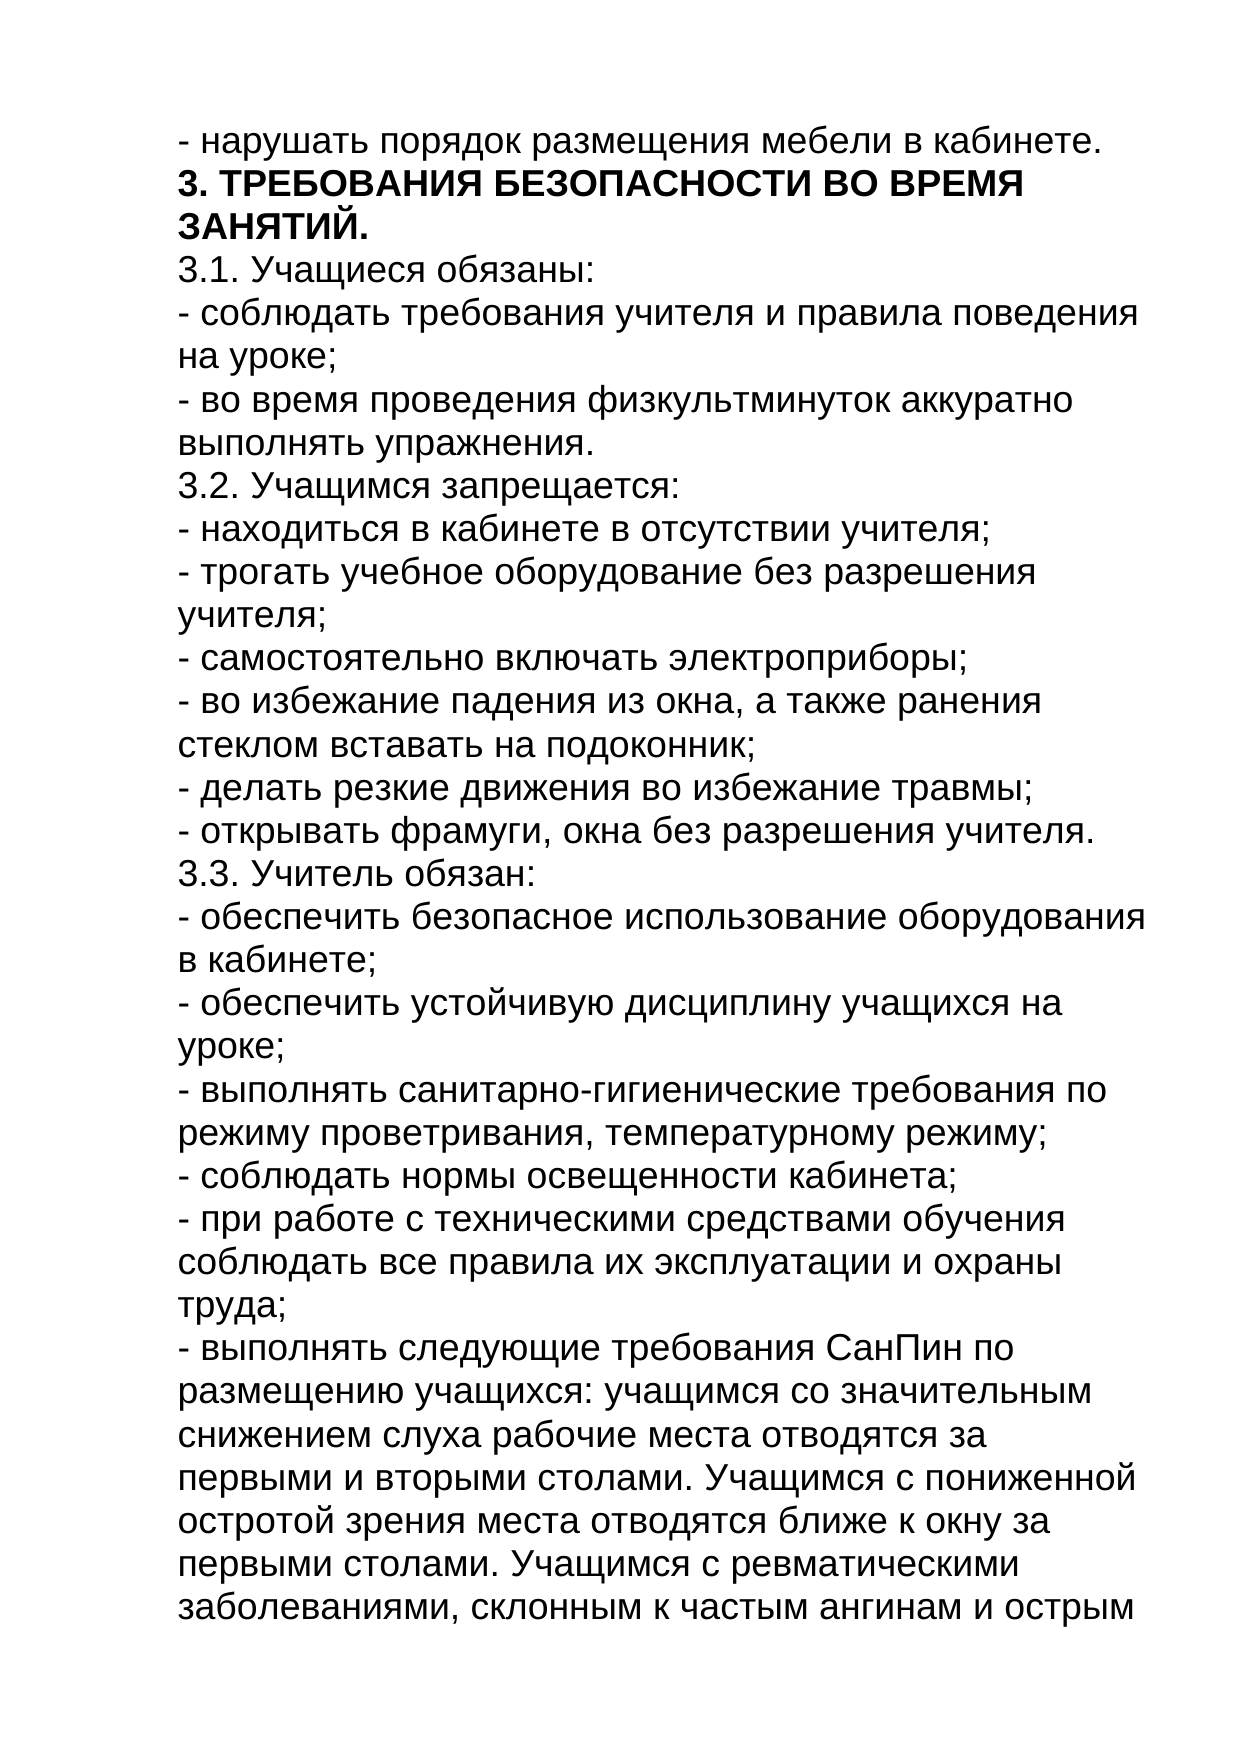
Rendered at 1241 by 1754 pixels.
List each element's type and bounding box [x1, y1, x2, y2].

text [177, 118, 1152, 1627]
